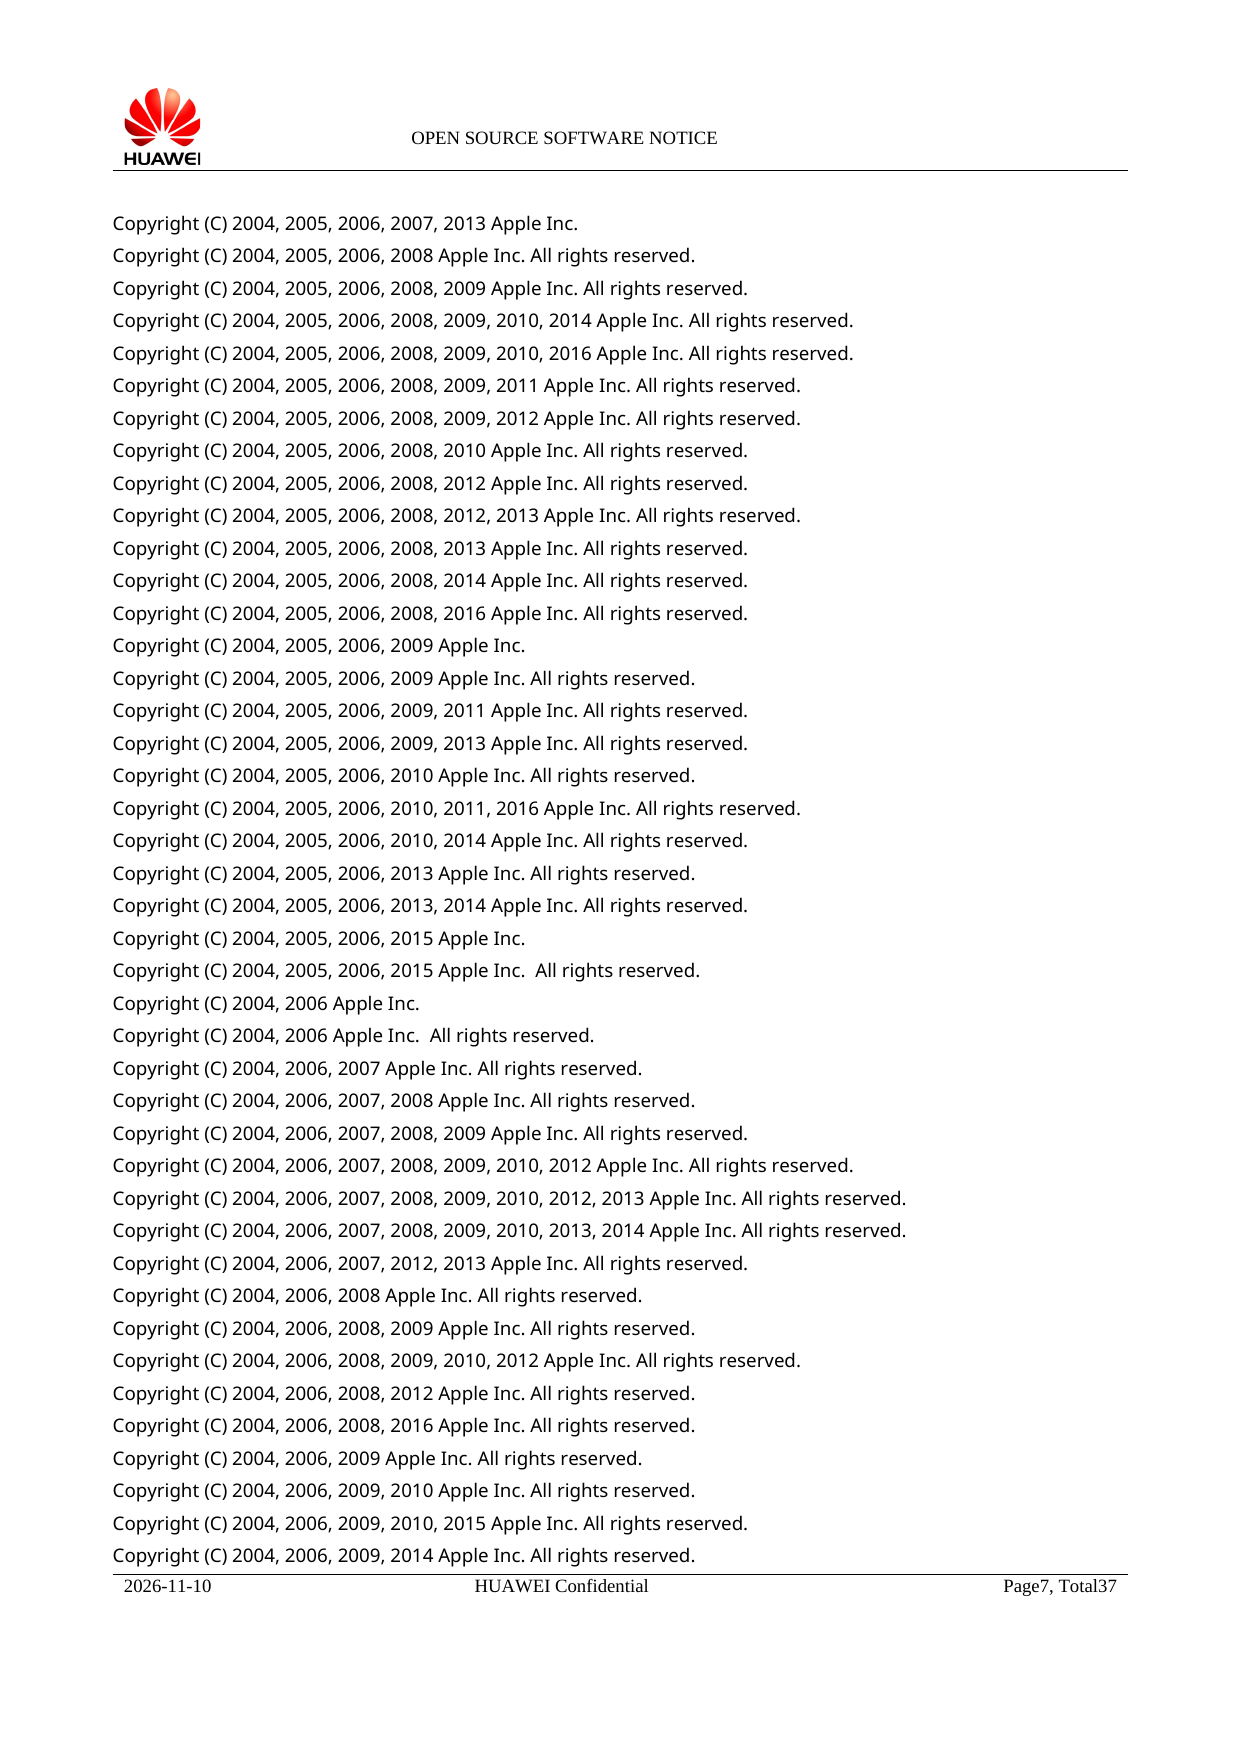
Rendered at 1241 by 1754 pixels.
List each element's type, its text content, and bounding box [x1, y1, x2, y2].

text Copyright (C) 2004, 2006, 2007, 2008 Apple Inc. All rights reserved. [112, 1084, 1128, 1116]
text Copyright (C) 2004, 2006, 2008, 2016 Apple Inc. All rights reserved. [112, 1409, 1128, 1441]
text Copyright (C) 2004, 2005, 2006, 2008, 2012 Apple Inc. All rights reserved. [112, 466, 1128, 499]
text Copyright (C) 2004, 2005, 2006, 2008, 2010 Apple Inc. All rights reserved. [112, 434, 1128, 466]
text Copyright (C) 2004, 2006 Apple Inc. All rights reserved. [112, 1019, 1128, 1051]
picture [124, 88, 201, 165]
text Copyright (C) 2004, 2006, 2007, 2008, 2009, 2010, 2013, 2014 Apple Inc. All rights reserved. [112, 1214, 1128, 1246]
text Copyright (C) 2004, 2005, 2006, 2008, 2009 Apple Inc. All rights reserved. [112, 271, 1128, 304]
text Copyright (C) 2004, 2005, 2006, 2008, 2009, 2011 Apple Inc. All rights reserved. [112, 369, 1128, 401]
text Copyright (C) 2004, 2005, 2006, 2013 Apple Inc. All rights reserved. [112, 856, 1128, 889]
text Copyright (C) 2004, 2005, 2006, 2015 Apple Inc. All rights reserved. [112, 954, 1128, 986]
text Copyright (C) 2004, 2006, 2007, 2008, 2009 Apple Inc. All rights reserved. [112, 1116, 1128, 1149]
text Copyright (C) 2004, 2006, 2008 Apple Inc. All rights reserved. [112, 1279, 1128, 1311]
text Copyright (C) 2004, 2006 Apple Inc. [112, 986, 1128, 1019]
text Copyright (C) 2004, 2006, 2007, 2012, 2013 Apple Inc. All rights reserved. [112, 1246, 1128, 1279]
text Copyright (C) 2004, 2006, 2009, 2014 Apple Inc. All rights reserved. [112, 1539, 1128, 1571]
text Copyright (C) 2004, 2005, 2006, 2007, 2013 Apple Inc. [112, 206, 1128, 239]
text Copyright (C) 2004, 2005, 2006, 2010, 2014 Apple Inc. All rights reserved. [112, 824, 1128, 856]
text Copyright (C) 2004, 2006, 2009 Apple Inc. All rights reserved. [112, 1441, 1128, 1474]
text Copyright (C) 2004, 2005, 2006, 2009 Apple Inc. All rights reserved. [112, 661, 1128, 694]
text Copyright (C) 2004, 2005, 2006, 2008, 2009, 2010, 2014 Apple Inc. All rights reserved. [112, 304, 1128, 336]
text Copyright (C) 2004, 2005, 2006, 2009, 2011 Apple Inc. All rights reserved. [112, 694, 1128, 726]
text Copyright (C) 2004, 2005, 2006, 2008, 2012, 2013 Apple Inc. All rights reserved. [112, 499, 1128, 531]
text Copyright (C) 2004, 2005, 2006, 2015 Apple Inc. [112, 921, 1128, 954]
text Copyright (C) 2004, 2006, 2009, 2010 Apple Inc. All rights reserved. [112, 1474, 1128, 1506]
text Copyright (C) 2004, 2006, 2007, 2008, 2009, 2010, 2012, 2013 Apple Inc. All rights reserved. [112, 1181, 1128, 1214]
text Copyright (C) 2004, 2005, 2006, 2008, 2014 Apple Inc. All rights reserved. [112, 564, 1128, 596]
text Copyright (C) 2004, 2005, 2006, 2010, 2011, 2016 Apple Inc. All rights reserved. [112, 791, 1128, 824]
text Copyright (C) 2004, 2006, 2008, 2012 Apple Inc. All rights reserved. [112, 1376, 1128, 1409]
text Copyright (C) 2004, 2005, 2006, 2013, 2014 Apple Inc. All rights reserved. [112, 889, 1128, 921]
text Copyright (C) 2004, 2006, 2008, 2009 Apple Inc. All rights reserved. [112, 1311, 1128, 1344]
text Copyright (C) 2004, 2005, 2006, 2008, 2013 Apple Inc. All rights reserved. [112, 531, 1128, 564]
text Copyright (C) 2004, 2005, 2006, 2009, 2013 Apple Inc. All rights reserved. [112, 726, 1128, 759]
text Copyright (C) 2004, 2005, 2006, 2008 Apple Inc. All rights reserved. [112, 239, 1128, 271]
text Copyright (C) 2004, 2006, 2007 Apple Inc. All rights reserved. [112, 1051, 1128, 1084]
text Copyright (C) 2004, 2006, 2009, 2010, 2015 Apple Inc. All rights reserved. [112, 1506, 1128, 1539]
text Copyright (C) 2004, 2005, 2006, 2008, 2016 Apple Inc. All rights reserved. [112, 596, 1128, 629]
text Copyright (C) 2004, 2005, 2006, 2009 Apple Inc. [112, 629, 1128, 661]
text Copyright (C) 2004, 2006, 2008, 2009, 2010, 2012 Apple Inc. All rights reserved. [112, 1344, 1128, 1376]
text Copyright (C) 2004, 2005, 2006, 2008, 2009, 2012 Apple Inc. All rights reserved. [112, 401, 1128, 434]
text Copyright (C) 2004, 2005, 2006, 2008, 2009, 2010, 2016 Apple Inc. All rights reserved. [112, 336, 1128, 369]
text Copyright (C) 2004, 2005, 2006, 2010 Apple Inc. All rights reserved. [112, 759, 1128, 791]
text Copyright (C) 2004, 2006, 2007, 2008, 2009, 2010, 2012 Apple Inc. All rights reserved. [112, 1149, 1128, 1181]
